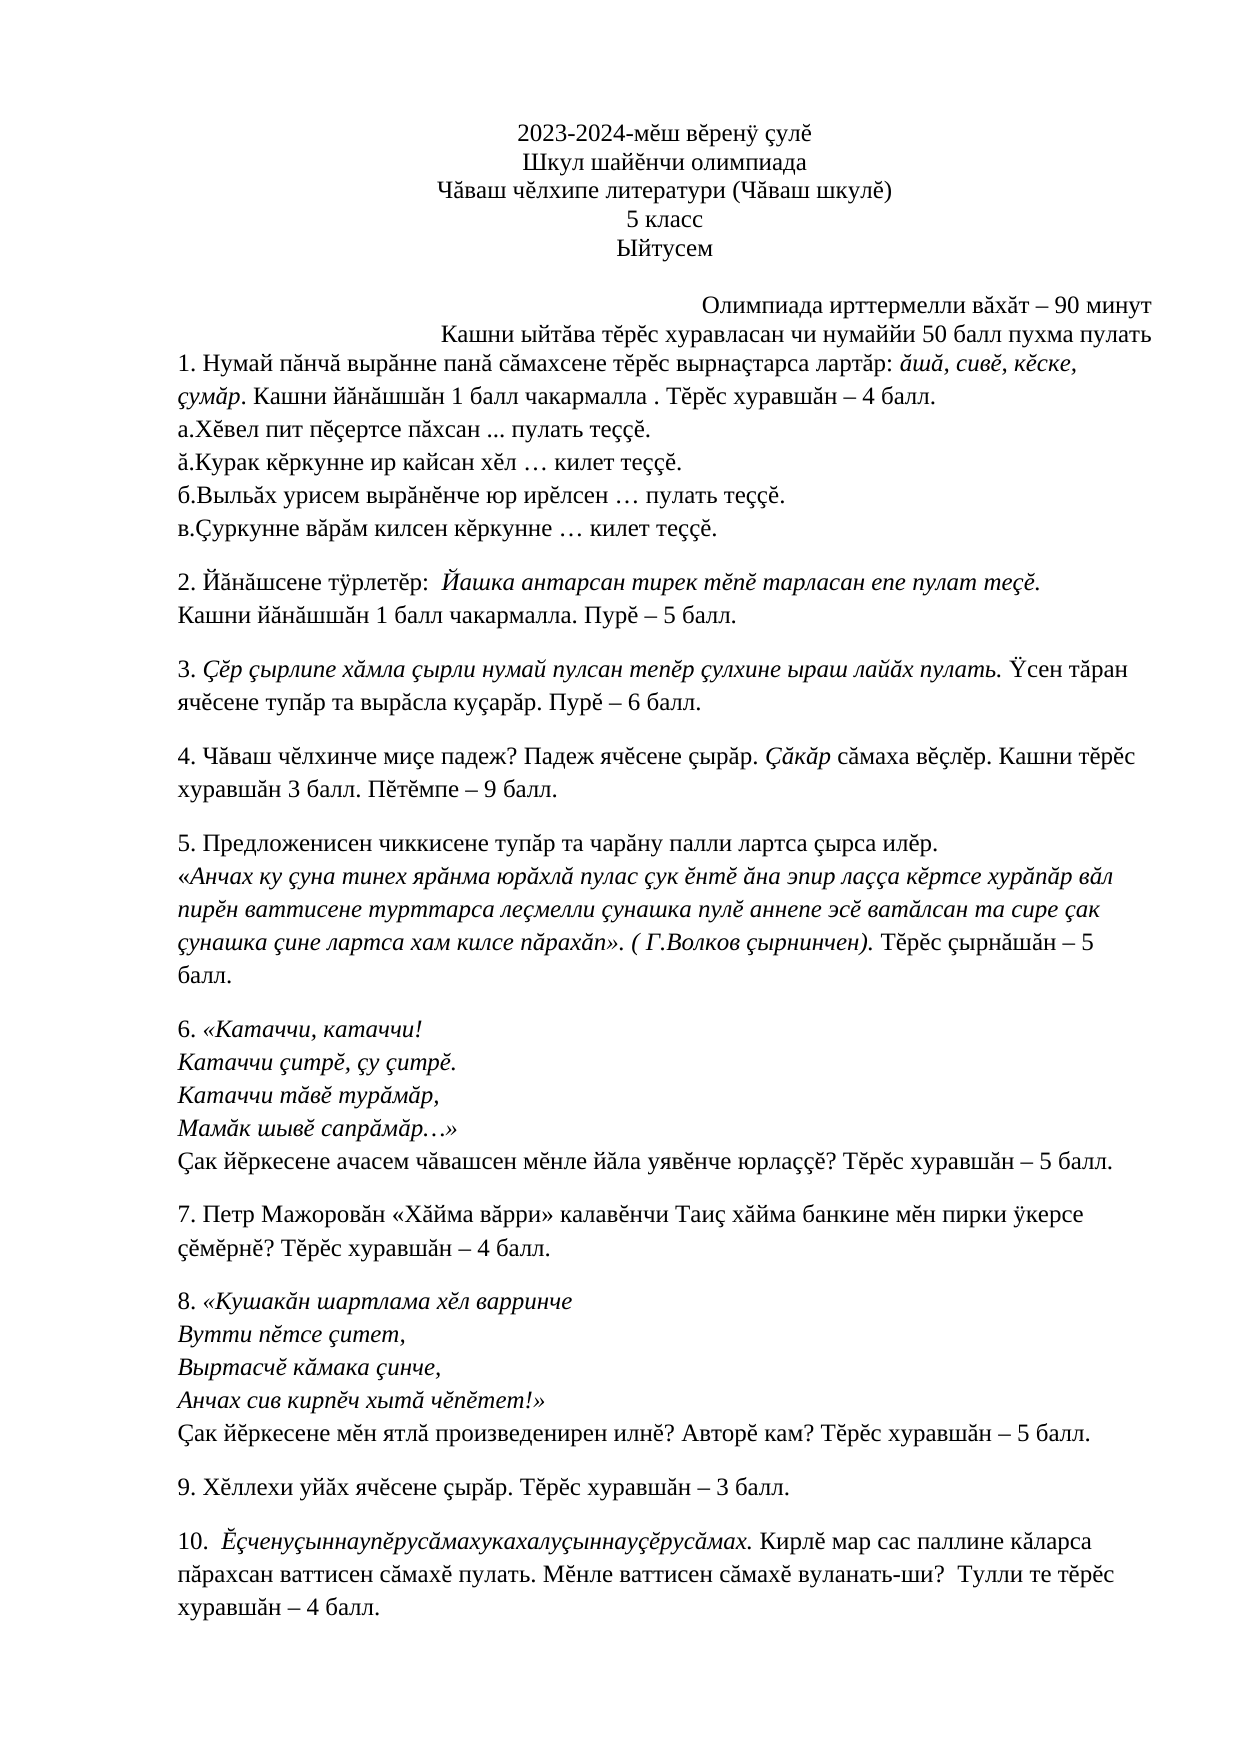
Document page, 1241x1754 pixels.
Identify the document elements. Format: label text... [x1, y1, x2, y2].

text 5 класс [177, 204, 1152, 233]
text 8. «Кушакăн шартлама хĕл варринче Вутти пĕтсе çитет, Выртасчĕ кăмака çинче, Анчах сив кирпĕч хытă чĕпĕтет!» Çак йĕркесене мĕн ятлă произведенирен илнĕ? Авторĕ кам? Тĕрĕс хуравшăн – 5 балл. [177, 1286, 1152, 1447]
text 9. Хĕллехи уйăх ячĕсене çырăр. Тĕрĕс хуравшăн – 3 балл. [177, 1472, 1152, 1501]
text 2023-2024-мĕш вĕренÿ çулĕ [177, 118, 1152, 147]
text 5. Предложенисен чиккисене тупăр та чарăну палли лартса çырса илĕр. «Анчах ку çуна тинех ярăнма юрăхлă пулас çук ĕнтĕ ăна эпир лаççа кĕртсе хурăпăр вăл пирĕн ваттисене турттарса леçмелли çунашка пулĕ аннепе эсĕ ватăлсан та сире çак çунашка çине лартса хам килсе пăрахăп». ( Г.Волков çырнинчен). Тĕрĕс çырнăшăн – 5 балл. [177, 828, 1152, 988]
text Шкул шайĕнчи олимпиада [177, 147, 1152, 176]
text Кашни ыйтăва тĕрĕс хуравласан чи нумаййи 50 балл пухма пулать [177, 319, 1152, 348]
text Олимпиада ирттермелли вăхăт – 90 минут [177, 291, 1152, 319]
text 4. Чăваш чĕлхинче миçе падеж? Падеж ячĕсене çырăр. Çăкăр сăмаха вĕçлĕр. Кашни тĕрĕс хуравшăн 3 балл. Пĕтĕмпе – 9 балл. [177, 741, 1152, 803]
text 6. «Катаччи, катаччи! Катаччи çитрĕ, çу çитрĕ. Катаччи тăвĕ турăмăр, Мамăк шывĕ сапрăмăр…» Çак йĕркесене ачасем чăвашсен мĕнле йăла уявĕнче юрлаççĕ? Тĕрĕс хуравшăн – 5 балл. [177, 1014, 1152, 1174]
text Чăваш чĕлхипе литератури (Чăваш шкулĕ) [177, 176, 1152, 204]
text Ыйтусем [177, 233, 1152, 262]
text 3. Çĕр çырлипе хăмла çырли нумай пулсан тепĕр çулхине ыраш лайăх пулать. Ÿсен тăран ячĕсене тупăр та вырăсла куçарăр. Пурĕ – 6 балл. [177, 654, 1152, 716]
text 2. Йăнăшсене тÿрлетĕр: Йашка антарсан тирек тĕпĕ тарласан епе пулат теçĕ. Кашни йăнăшшăн 1 балл чакармалла. Пурĕ – 5 балл. [177, 567, 1152, 629]
text 7. Петр Мажоровăн «Хăйма вăрри» калавĕнчи Таиç хăйма банкине мĕн пирки ÿкерсе çĕмĕрнĕ? Тĕрĕс хуравшăн – 4 балл. [177, 1199, 1152, 1261]
text 1. Нумай пăнчă вырăнне панă сăмахсене тĕрĕс вырнаçтарса лартăр: ăшă, сивĕ, кĕске, çумăр. Кашни йăнăшшăн 1 балл чакармалла . Тĕрĕс хуравшăн – 4 балл. а.Хĕвел пит пĕçертсе пăхсан ... пулать теççĕ. ă.Курак кĕркунне ир кайсан хĕл … килет теççĕ. б.Выльăх урисем вырăнĕнче юр ирĕлсен … пулать теççĕ. в.Çуркунне вăрăм килсен кĕркунне … килет теççĕ. [177, 348, 1152, 542]
text 10. Ĕçченуçыннаупĕрусăмахукахалуçыннауçĕрусăмах. Кирлĕ мар сас паллине кăларса пăрахсан ваттисен сăмахĕ пулать. Мĕнле ваттисен сăмахĕ вуланать-ши? Тулли те тĕрĕс хуравшăн – 4 балл. [177, 1526, 1152, 1621]
